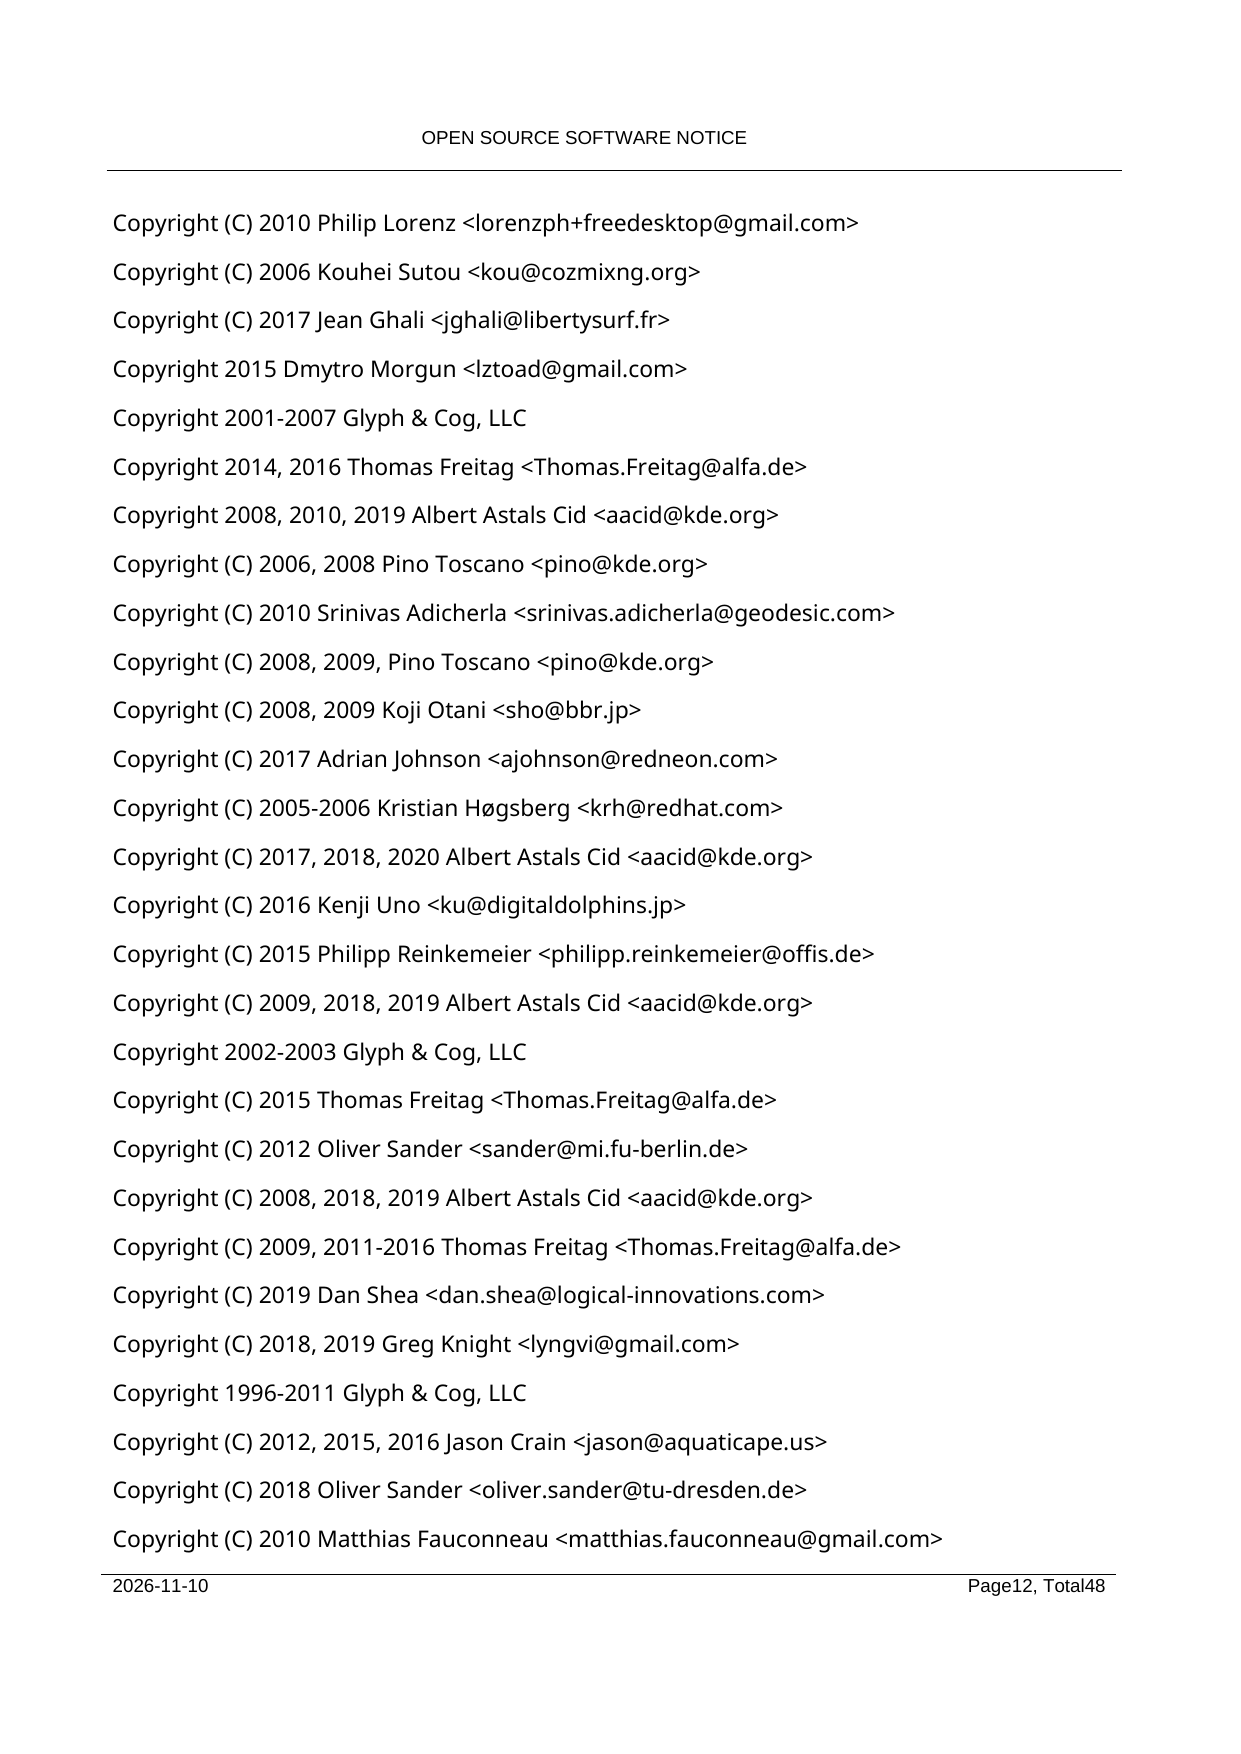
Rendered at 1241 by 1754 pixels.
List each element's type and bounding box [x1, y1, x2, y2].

text [112, 206, 1128, 1555]
